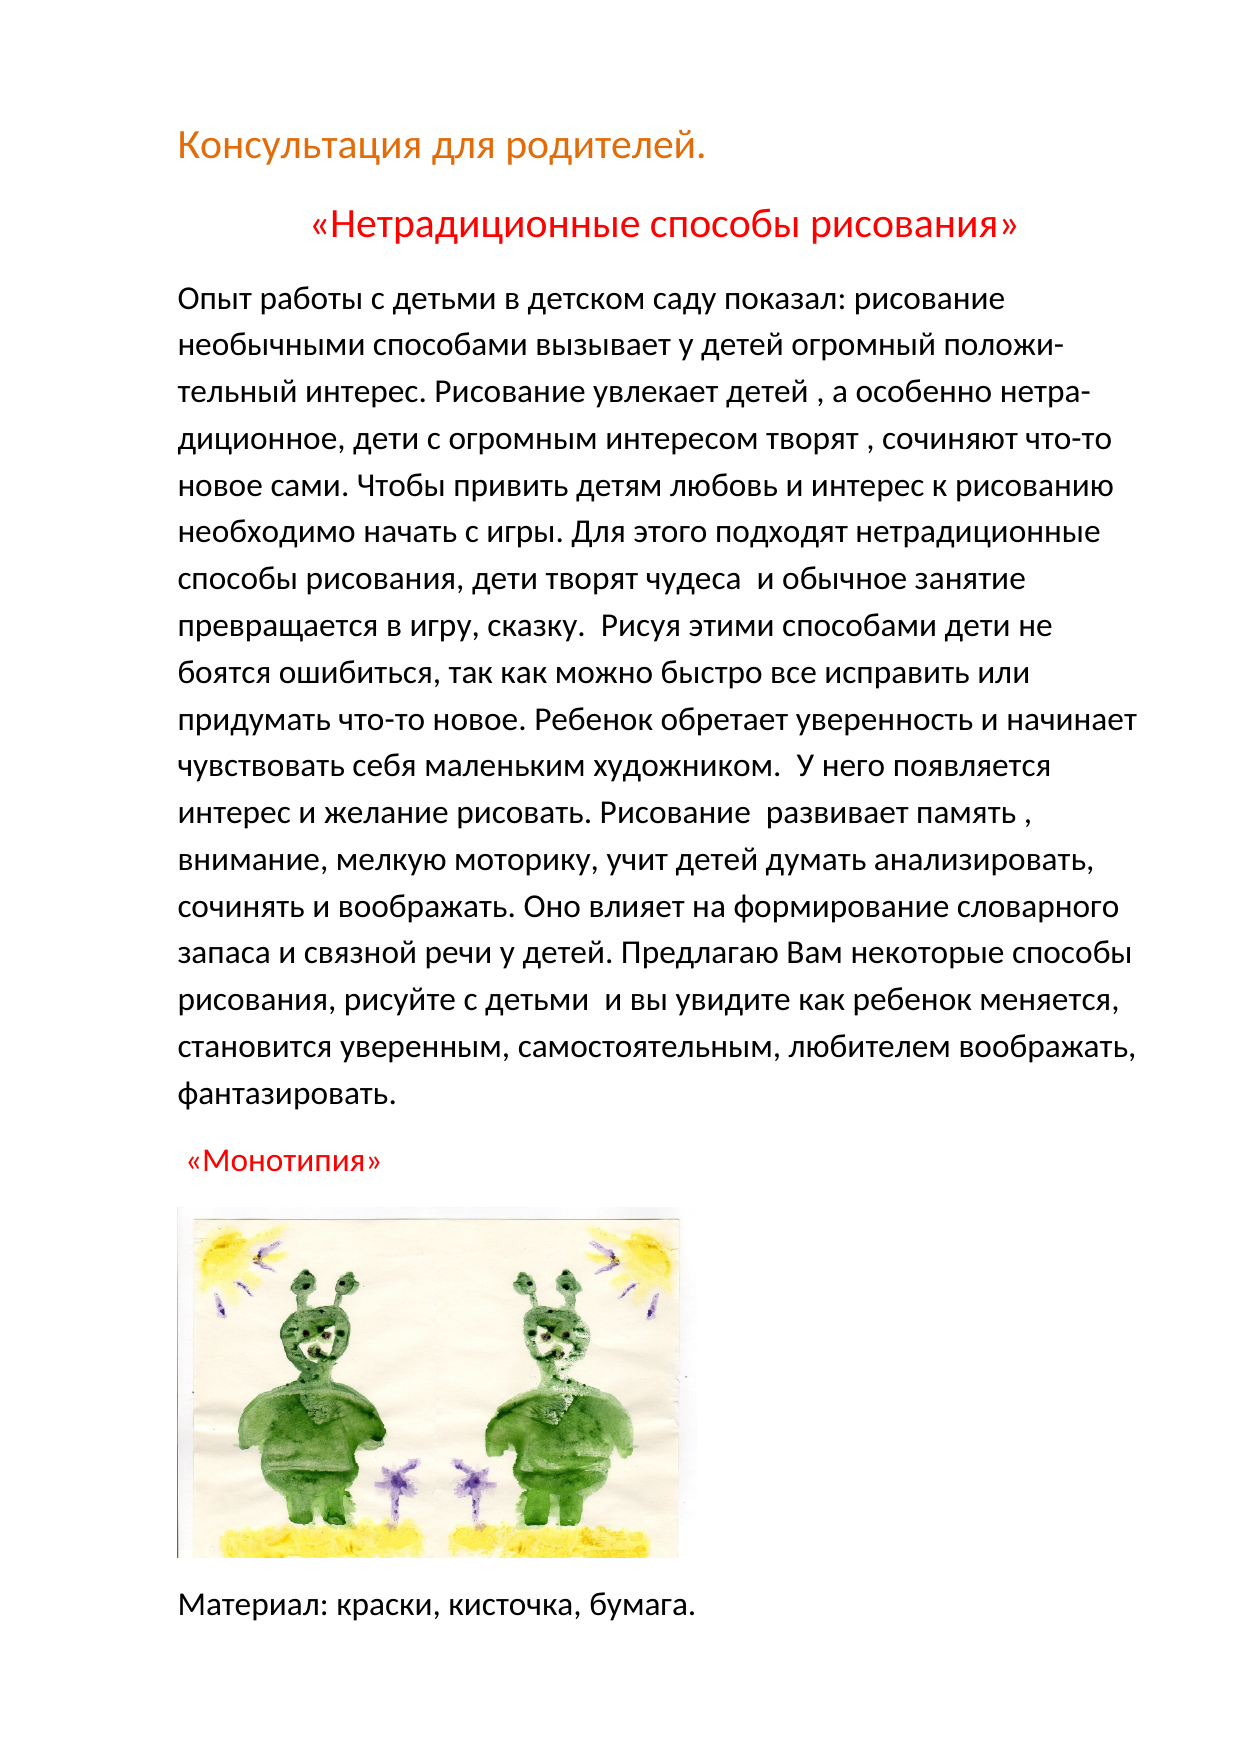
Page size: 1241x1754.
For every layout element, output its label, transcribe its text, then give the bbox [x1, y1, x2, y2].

text Опыт работы с детьми в детском саду показал: рисование необычными способами вызывает у детей огромный положи-тельный интерес. Рисование увлекает детей , а особенно нетра-диционное, дети с огромным интересом творят , сочиняют что-то новое сами. Чтобы привить детям любовь и интерес к рисованию необходимо начать с игры. Для этого подходят нетрадиционные способы рисования, дети творят чудеса и обычное занятие превращается в игру, сказку. Рисуя этими способами дети не боятся ошибиться, так как можно быстро все исправить или придумать что-то новое. Ребенок обретает уверенность и начинает чувствовать себя маленьким художником. У него появляется интерес и желание рисовать. Рисование развивает память , внимание, мелкую моторику, учит детей думать анализировать, сочинять и воображать. Оно влияет на формирование словарного запаса и связной речи у детей. Предлагаю Вам некоторые способы рисования, рисуйте с детьми и вы увидите как ребенок меняется, становится уверенным, самостоятельным, любителем воображать, фантазировать. [177, 277, 1152, 1112]
text «Монотипия» [177, 1139, 1152, 1180]
text Консультация для родителей. [177, 118, 1152, 169]
text «Нетрадиционные способы рисования» [177, 197, 1152, 248]
picture [177, 1207, 698, 1558]
text Материал: краски, кисточка, бумага. [177, 1583, 1152, 1624]
